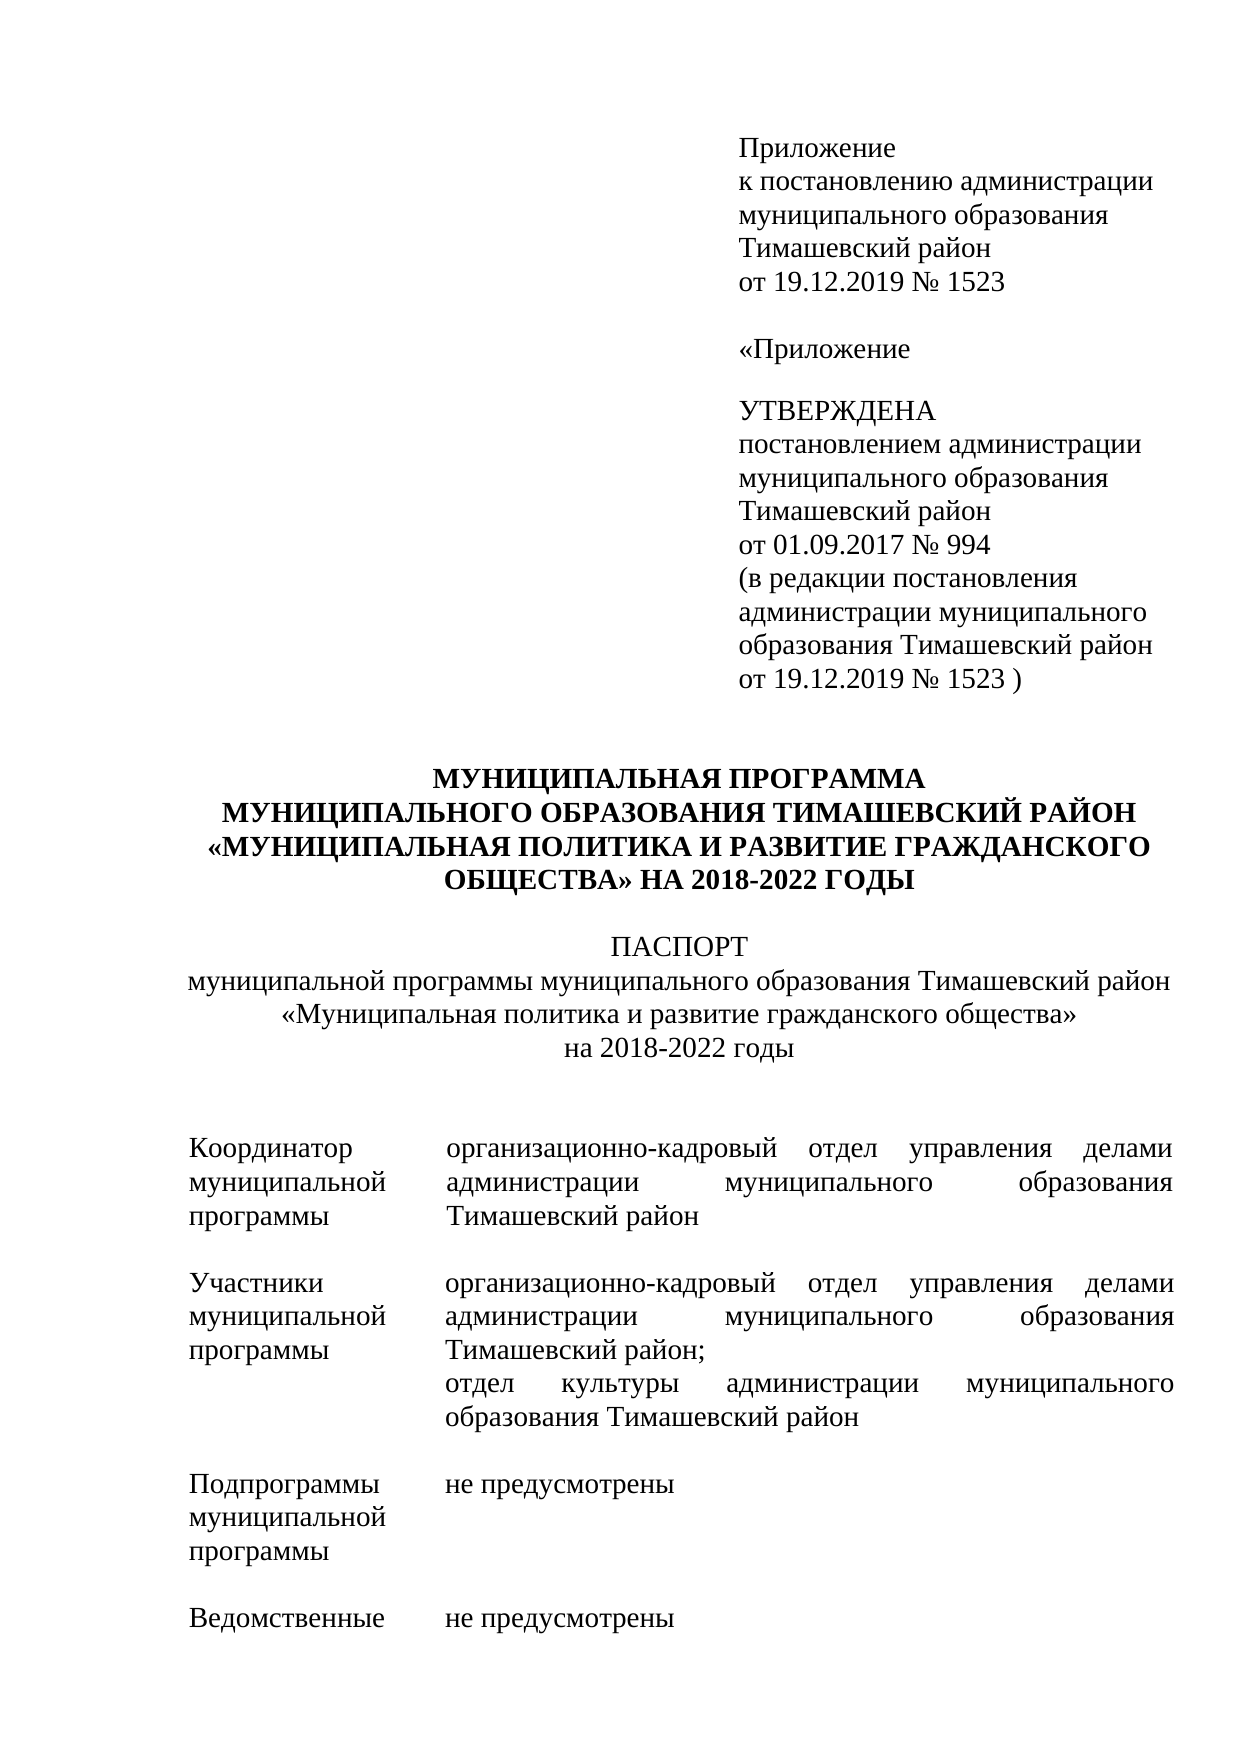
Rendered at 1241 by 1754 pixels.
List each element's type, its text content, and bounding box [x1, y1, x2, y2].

text образования Тимашевский район [177, 627, 1181, 661]
table_cell Подпрограммы муниципальной программы [177, 1466, 433, 1600]
text «Муниципальная политика и развитие гражданского общества» [177, 996, 1181, 1030]
text УТВЕРЖДЕНА [177, 393, 1181, 426]
text муниципальной программы муниципального образования Тимашевский район [177, 963, 1181, 996]
text «Приложение [738, 331, 1181, 365]
table_cell не предусмотрены [434, 1466, 1186, 1600]
text Приложение [738, 130, 1181, 163]
table_cell Участники муниципальной программы [177, 1265, 433, 1466]
text муниципального образования [177, 460, 1181, 493]
text от 19.12.2019 № 1523 [177, 264, 1181, 298]
table_cell не предусмотрены [434, 1600, 1186, 1634]
text от 01.09.2017 № 994 [177, 527, 1181, 560]
table_cell организационно-кадровый отдел управления делами администрации муниципального образования Тимашевский район; отдел культуры администрации муниципального образования Тимашевский район [434, 1265, 1186, 1466]
text МУНИЦИПАЛЬНОГО ОБРАЗОВАНИЯ ТИМАШЕВСКИЙ РАЙОН «МУНИЦИПАЛЬНАЯ ПОЛИТИКА И РАЗВИТИЕ ГРАЖДАНСКОГО ОБЩЕСТВА» НА 2018-2022 ГОДЫ [177, 795, 1181, 896]
table_header организационно-кадровый отдел управления делами администрации муниципального образования Тимашевский район [435, 1131, 1184, 1265]
text муниципального образования [177, 197, 1181, 231]
text (в редакции постановления [177, 560, 1181, 594]
text от 19.12.2019 № 1523 ) [177, 661, 1181, 694]
text к постановлению администрации [177, 163, 1181, 197]
text на 2018-2022 годы [177, 1030, 1181, 1063]
text ПАСПОРТ [177, 929, 1181, 963]
text Тимашевский район [177, 493, 1181, 527]
text администрации муниципального [177, 594, 1181, 627]
text МУНИЦИПАЛЬНАЯ ПРОГРАММА [177, 762, 1181, 795]
text постановлением администрации [177, 426, 1181, 460]
text Тимашевский район [177, 231, 1181, 264]
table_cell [177, 1600, 433, 1634]
table_header Координатор муниципальной программы [177, 1131, 435, 1265]
